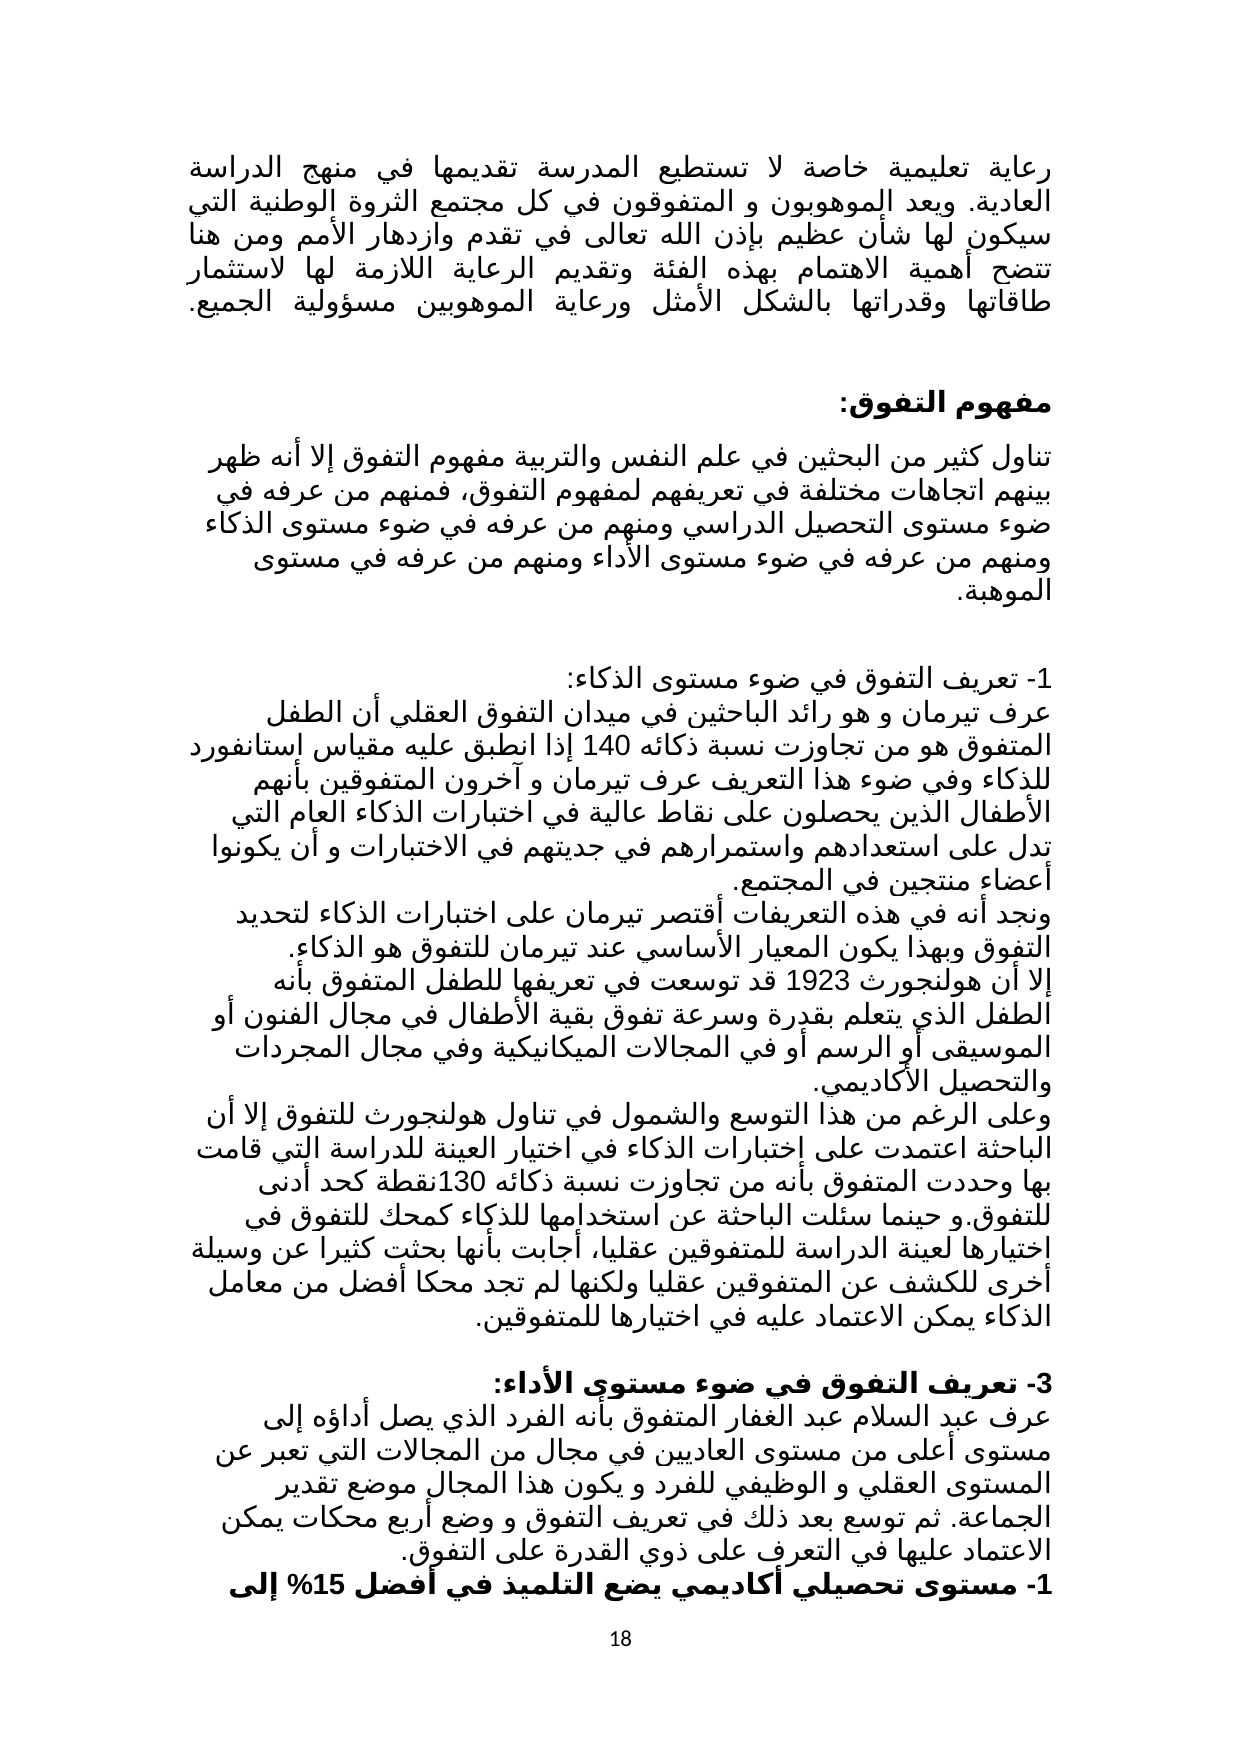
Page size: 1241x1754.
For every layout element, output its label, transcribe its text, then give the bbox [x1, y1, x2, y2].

text اختص الله سبحانه وتعالى بعضا من عباده بملكات معينة، وهي ما يطلق عليها الموهبة الفطرية وهذه الموهبة إذا ما اكتشفت في وقت مبكر وتناولتها أيد خبيرة وتعهدتها بالعناية والرعاية فإنها سوف تصقل ويصبح لها شأن كبير أما إذا لم تلاحظ فإنها سوف تضمحل وتفنى ويصبح صاحبها مثيلا لغيره من المغمورين ويفقد المجتمع والأمة بكاملها تلك المنحة الإلهية التي قدمت لهم ولم يحسنوا استغلالها. ولا شك أننا بحاجة ماسة لهذه المواهب، بما يوجد على أولي الأمر والمسئولين أن يتبنوها ويشجعونها لأنها الذخيرة التي تغذي الأمة وتثريها فكريا واقتصاديا. وقد أثبتت البحوث والدراسات العلمية أن هناك نسبة ما بين 2 – 5% من الناس يمثلون المتفوقين والموهوبين، حيث يبرز من بينهم العلماء والمفكرين والمصلحين والقادة والمبتكرين والمخترعين، والذين اعتمدت الإنسانية منذ أقدم عصورها في تقدمها الحضاري على ما تنتجه أفكارهم وعقولهم من اختراعات وإبداعات وإصلاحات. والموهوب أو المتفوقهو التلميذ الذي يوجد لديه استعداد أو قدرة غير عادية أو أداء متميز عن بقية أقرانه في مجال أو أكثر من لمجالات التي يقدرها المجتمع، وخاصة في مجالات التفوق العقلي والتفكير ألابتكاري، والتحصيل الأكاديمي، والمهارات والقدرات الخاصة، ويحتاج إلى رعاية تعليمية خاصة لا تستطيع المدرسة تقديمها في منهج الدراسة العادية. ويعد الموهوبون و المتفوقون في كل مجتمع الثروة الوطنية التي سيكون لها شأن عظيم بإذن الله تعالى في تقدم وازدهار الأمم ومن هنا تتضح أهمية الاهتمام بهذه الفئة وتقديم الرعاية اللازمة لها لاستثمار طاقاتها وقدراتها بالشكل الأمثل ورعاية الموهوبين مسؤولية الجميع. مفهوم التفوق: [187, 285, 1053, 418]
text تناول كثير من البحثين في علم النفس والتربية مفهوم التفوق إلا أنه ظهر بينهم اتجاهات مختلفة في تعريفهم لمفهوم التفوق، فمنهم من عرفه في ضوء مستوى التحصيل الدراسي ومنهم من عرفه في ضوء مستوى الذكاء ومنهم من عرفه في ضوء مستوى الأداء ومنهم من عرفه في مستوى الموهبة. [187, 439, 956, 607]
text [187, 628, 1053, 1600]
